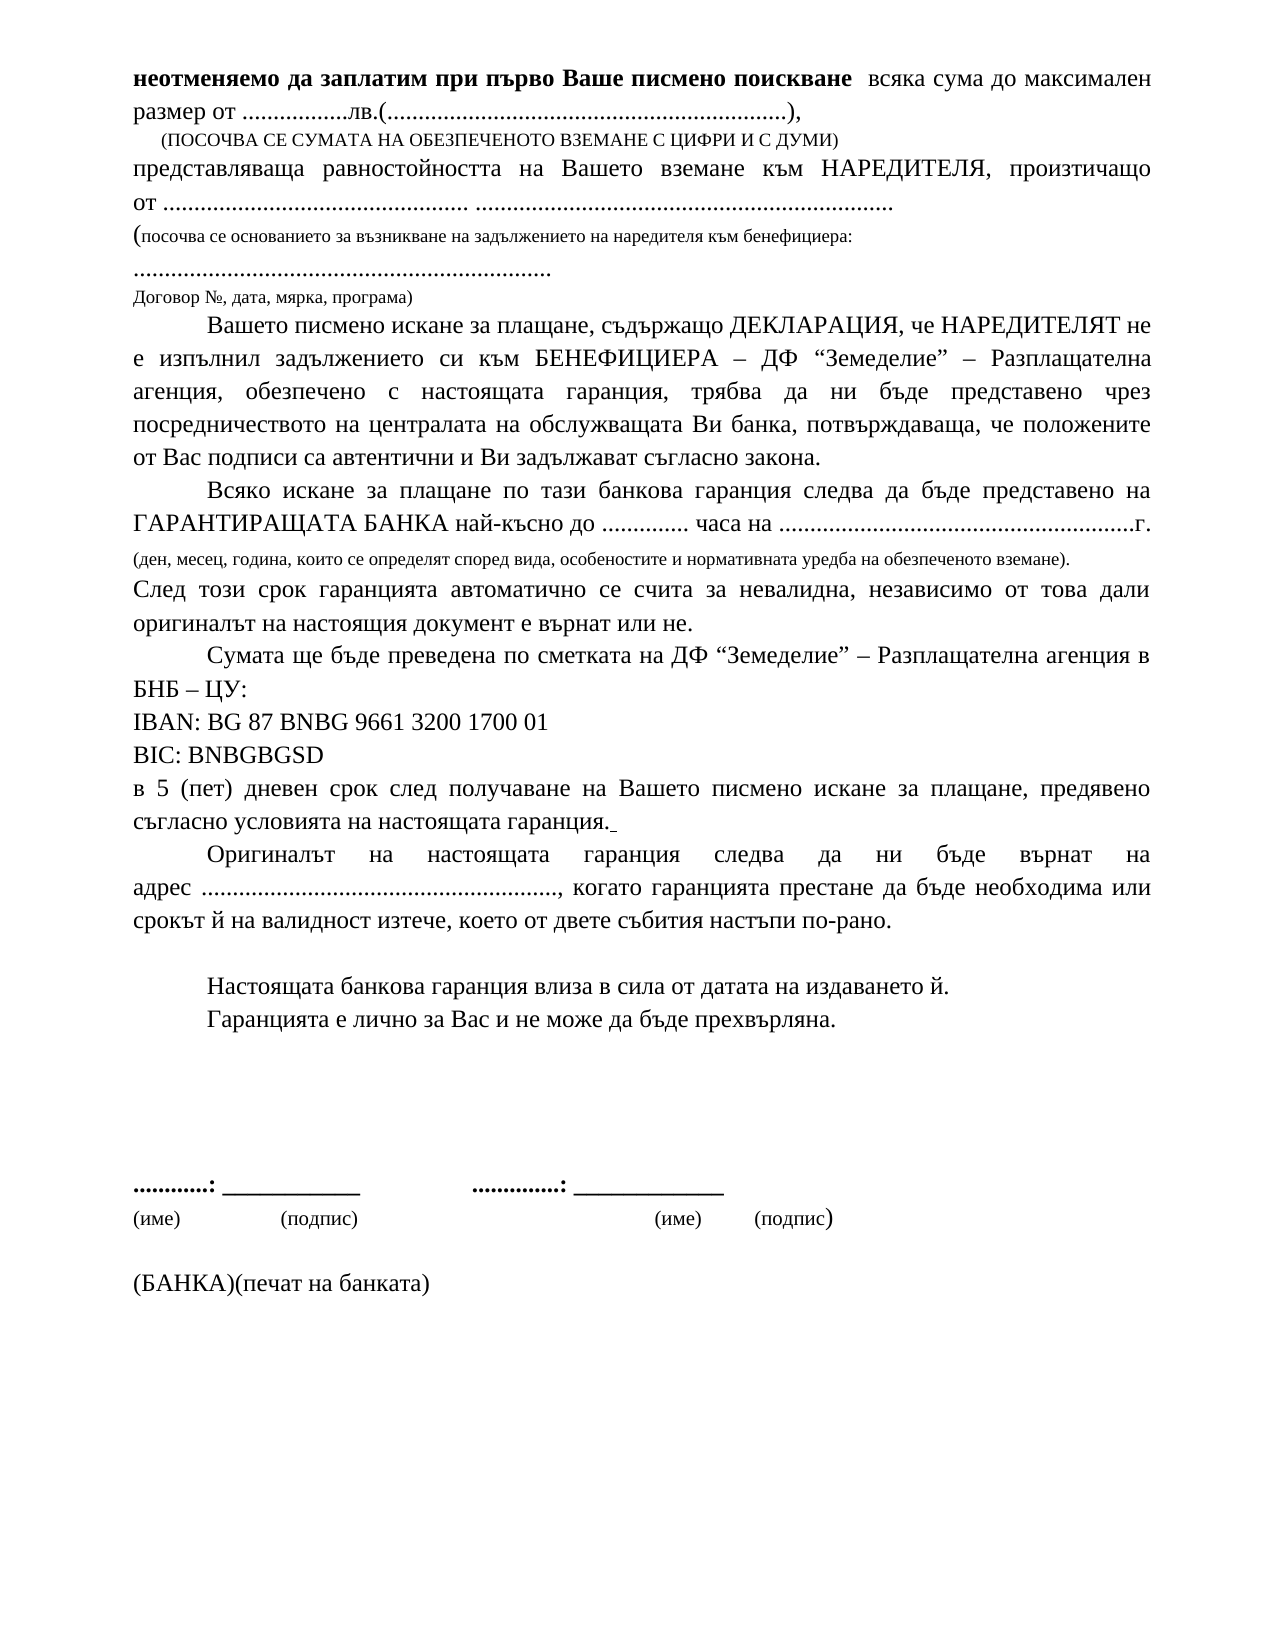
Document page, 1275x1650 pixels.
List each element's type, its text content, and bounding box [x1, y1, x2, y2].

text (посочва се основанието за възникване на задължението на наредителя към бенефициера: [133, 219, 1152, 248]
text Оригиналът на настоящата гаранция следва да ни бъде върнат на адрес ........................................................., когато гаранцията престане да бъде необходима или срокът й на валидност изтече, което от двете събития настъпи по-рано. [133, 839, 1152, 933]
text в 5 (пет) дневен срок след получаване на Вашето писмено искане за плащане, предявено съгласно условията на настоящата гаранция. [133, 773, 1152, 834]
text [133, 63, 1152, 124]
text BIC: BNBGBGSD [133, 740, 1152, 768]
text (БАНКА)(печат на банката) [133, 1268, 1152, 1297]
text Настоящата банкова гаранция влиза в сила от датата на издаването й. [133, 971, 1152, 999]
text Сумата ще бъде преведена по сметката на ДФ “Земеделие” – Разплащателна агенция в БНБ – ЦУ: [133, 641, 1152, 702]
text представляваща равностойността на Вашето вземане към НАРЕДИТЕЛЯ, произтичащо от ................................................. ................................................................... [133, 153, 1152, 215]
text ............: ___________ ..............: ____________ [133, 1169, 1152, 1198]
text (ПОСОЧВА СЕ СУМАТА НА ОБЕЗПЕЧЕНОТО ВЗЕМАНЕ С ЦИФРИ И С ДУМИ) [133, 129, 1152, 150]
text ................................................................... [133, 253, 1152, 281]
text Договор №, дата, мярка, програма) [133, 286, 1152, 307]
text Вашето писмено искане за плащане, съдържащо ДЕКЛАРАЦИЯ, че НАРЕДИТЕЛЯТ не е изпълнил задължението си към БЕНЕФИЦИЕРА – ДФ “Земеделие” – Разплащателна агенция, обезпечено с настоящата гаранция, трябва да ни бъде представено чрез посредничеството на централата на обслужващата Ви банка, потвърждаваща, че положените от Вас подписи са автентични и Ви задължават съгласно закона. [133, 310, 1152, 471]
text След този срок гаранцията автоматично се счита за невалидна, независимо от това дали оригиналът на настоящия документ е върнат или не. [133, 574, 1152, 636]
text Всяко искане за плащане по тази банкова гаранция следва да бъде представено на ГАРАНТИРАЩАТА БАНКА най-късно до .............. часа на .........................................................г. (ден, месец, година, които се определят според вида, особеностите и нормативната уредба на обезпеченото вземане). [133, 476, 1152, 570]
text Гаранцията е лично за Вас и не може да бъде прехвърляна. [133, 1004, 1152, 1033]
text (име) (подпис) (име) (подпис) [133, 1202, 1152, 1231]
text IBAN: BG 87 BNBG 9661 3200 1700 01 [133, 707, 1152, 735]
